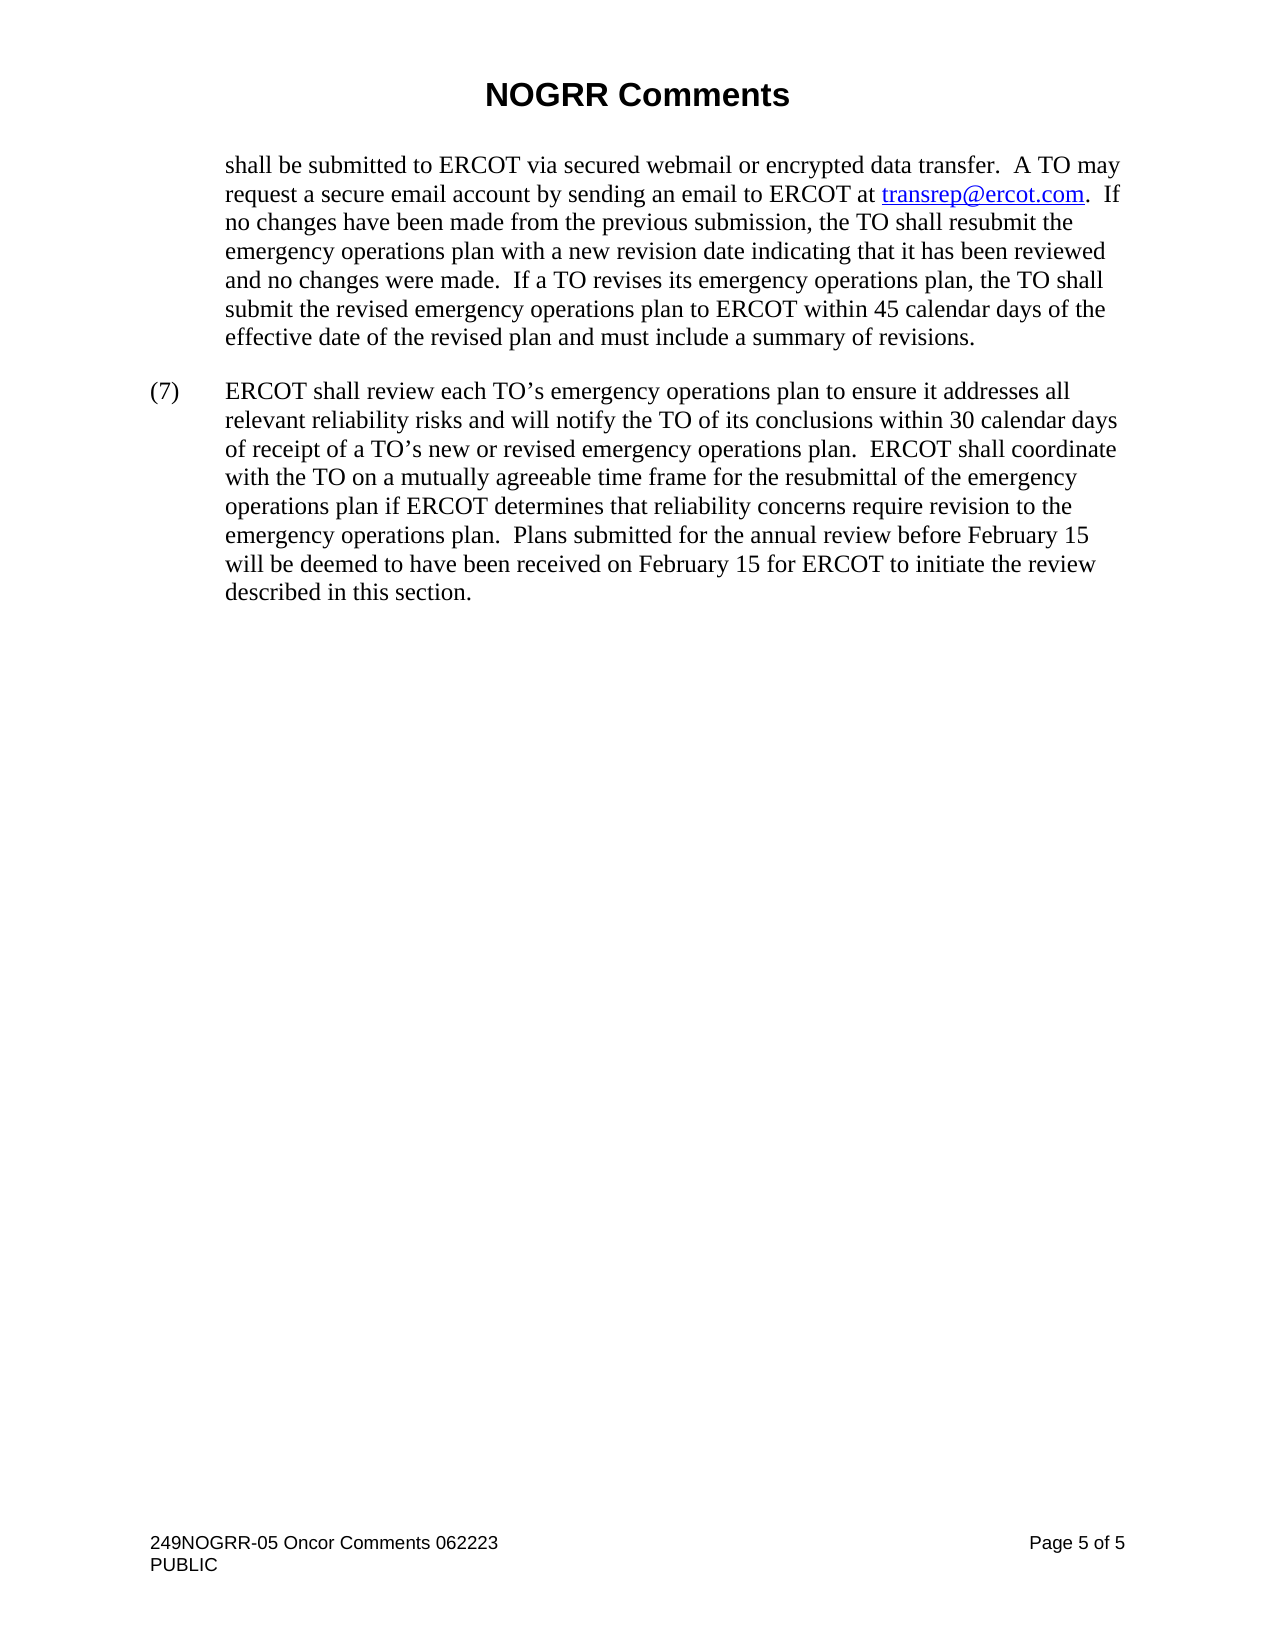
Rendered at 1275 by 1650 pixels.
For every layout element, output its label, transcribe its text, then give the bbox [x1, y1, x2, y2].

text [150, 150, 1125, 351]
text (7) ERCOT shall review each TO’s emergency operations plan to ensure it addresses all relevant reliability risks and will notify the TO of its conclusions within 30 calendar days of receipt of a TO’s new or revised emergency operations plan. ERCOT shall coordinate with the TO on a mutually agreeable time frame for the resubmittal of the emergency operations plan if ERCOT determines that reliability concerns require revision to the emergency operations plan. Plans submitted for the annual review before February 15 will be deemed to have been received on February 15 for ERCOT to initiate the review described in this section. [150, 376, 1125, 606]
